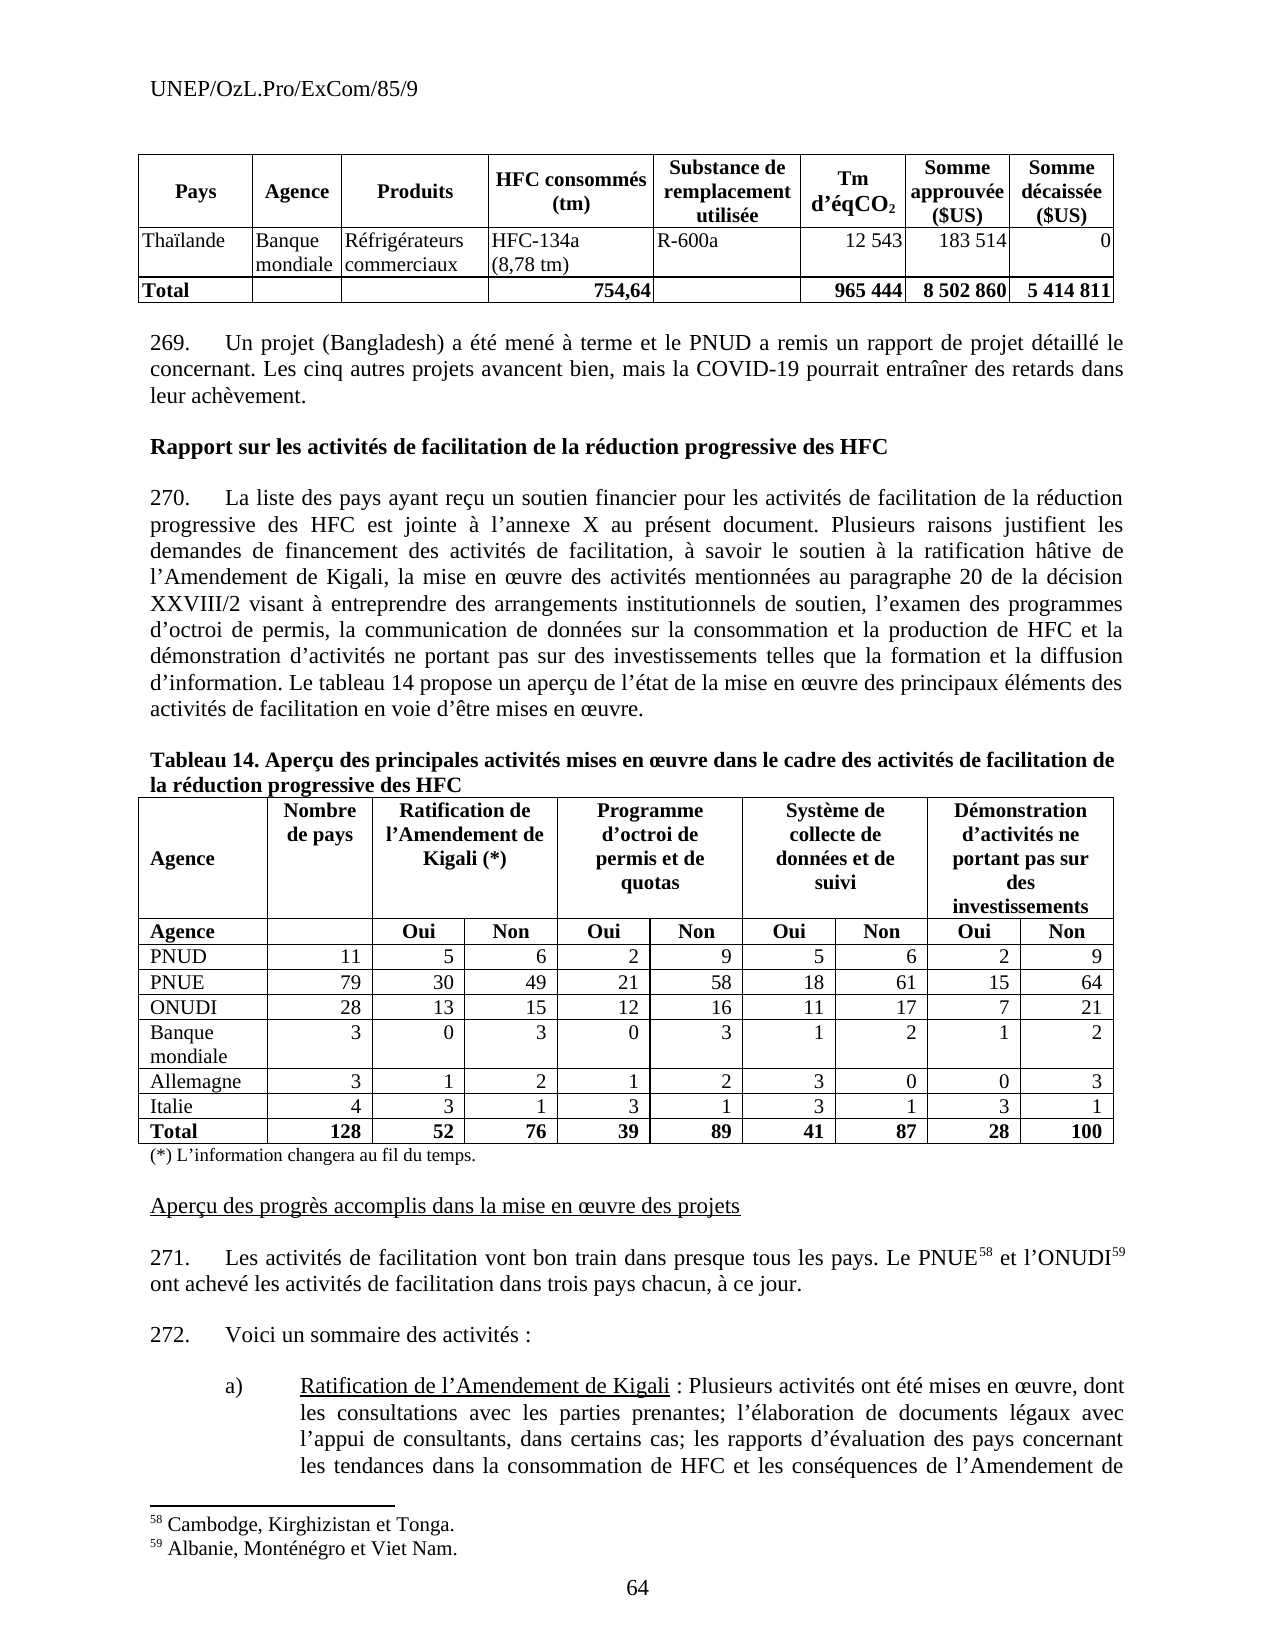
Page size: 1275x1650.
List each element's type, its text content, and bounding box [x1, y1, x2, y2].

table_cell 8 502 860 [906, 278, 1009, 302]
table_cell 1 [928, 1020, 1020, 1068]
table_cell ONUDI [139, 995, 267, 1019]
table_cell 76 [465, 1119, 557, 1143]
table_cell [268, 919, 372, 943]
table_cell 16 [651, 995, 742, 1019]
table_cell 39 [558, 1119, 649, 1143]
table_cell 183 514 [906, 228, 1009, 276]
table_cell 21 [558, 970, 649, 994]
table_cell Oui [558, 919, 649, 943]
table_cell 2 [836, 1020, 927, 1068]
text Rapport sur les activités de facilitation de la réduction progressive des HFC [150, 433, 1125, 459]
table_cell [342, 278, 488, 302]
table_cell 2 [558, 945, 649, 968]
table_cell 3 [743, 1094, 835, 1118]
table_header Somme approuvée ($US) [906, 155, 1009, 227]
table_cell 0 [558, 1020, 649, 1068]
table_cell 15 [465, 995, 557, 1019]
table_cell 28 [268, 995, 372, 1019]
table_header HFC consommés (tm) [489, 155, 653, 227]
table_header Pays [139, 155, 252, 227]
table_cell 4 [268, 1094, 372, 1118]
table_cell 30 [373, 970, 464, 994]
table_cell Agence [139, 919, 267, 943]
table_header Somme décaissée ($US) [1010, 155, 1113, 227]
table_cell PNUD [139, 945, 267, 968]
table_cell 1 [373, 1069, 464, 1093]
table_cell 12 [558, 995, 649, 1019]
table_cell Non [465, 919, 557, 943]
table_header Agence [253, 155, 341, 227]
table_cell 754,64 [489, 278, 653, 302]
table_cell 79 [268, 970, 372, 994]
table_cell 3 [268, 1020, 372, 1068]
table_cell 3 [465, 1020, 557, 1068]
table_cell Réfrigérateurs commerciaux [342, 228, 488, 276]
table_cell 61 [836, 970, 927, 994]
table_header Nombre de pays [268, 798, 372, 918]
table_cell 2 [1021, 1020, 1113, 1068]
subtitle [225, 1373, 1125, 1478]
table_cell 2 [651, 1069, 742, 1093]
table_cell 1 [743, 1020, 835, 1068]
table_cell Banque mondiale [139, 1020, 267, 1068]
table_cell 3 [1021, 1069, 1113, 1093]
table_cell 3 [268, 1069, 372, 1093]
table_cell 1 [465, 1094, 557, 1118]
subtitle Les activités de facilitation vont bon train dans presque tous les pays. Le PNUE et l’ONUDI ont achevé les activités de facilitation dans trois pays chacun, à ce jour. [150, 1243, 1125, 1296]
table_cell Total [139, 1119, 267, 1143]
table_cell 128 [268, 1119, 372, 1143]
table_cell 5 [743, 945, 835, 968]
table_cell HFC-134a (8,78 tm) [489, 228, 653, 276]
table_cell 1 [1021, 1094, 1113, 1118]
table_cell 3 [373, 1094, 464, 1118]
text Aperçu des progrès accomplis dans la mise en œuvre des projets [150, 1192, 1125, 1218]
table_cell 21 [1021, 995, 1113, 1019]
table_cell Banque mondiale [253, 228, 341, 276]
table_cell 3 [558, 1094, 649, 1118]
table_cell 0 [1010, 228, 1113, 276]
subtitle Voici un sommaire des activités : [150, 1321, 1125, 1348]
table_cell 3 [928, 1094, 1020, 1118]
table_cell Total [139, 278, 252, 302]
table_cell 18 [743, 970, 835, 994]
table_cell Oui [373, 919, 464, 943]
table_cell 9 [651, 945, 742, 968]
table_cell 965 444 [801, 278, 905, 302]
table_cell 3 [651, 1020, 742, 1068]
table_cell 28 [928, 1119, 1020, 1143]
table_cell 13 [373, 995, 464, 1019]
table_cell 52 [373, 1119, 464, 1143]
subtitle Un projet (Bangladesh) a été mené à terme et le PNUD a remis un rapport de projet détaillé le concernant. Les cinq autres projets avancent bien, mais la COVID-19 pourrait entraîner des retards dans leur achèvement. [150, 329, 1125, 408]
table_cell [253, 278, 341, 302]
table_cell 0 [373, 1020, 464, 1068]
table_header Agence [139, 798, 267, 918]
table_cell 6 [465, 945, 557, 968]
table_cell Non [836, 919, 927, 943]
table_header Tm d’éqCO2 [801, 155, 905, 227]
subtitle La liste des pays ayant reçu un soutien financier pour les activités de facilitation de la réduction progressive des HFC est jointe à l’annexe X au présent document. Plusieurs raisons justifient les demandes de financement des activités de facilitation, à savoir le soutien à la ratification hâtive de l’Amendement de Kigali, la mise en œuvre des activités mentionnées au paragraphe 20 de la décision XXVIII/2 visant à entreprendre des arrangements institutionnels de soutien, l’examen des programmes d’octroi de permis, la communication de données sur la consommation et la production de HFC et la démonstration d’activités ne portant pas sur des investissements telles que la formation et la diffusion d’information. Le tableau 14 propose un aperçu de l’état de la mise en œuvre des principaux éléments des activités de facilitation en voie d’être mises en œuvre. [150, 484, 1125, 722]
table_cell 3 [743, 1069, 835, 1093]
table_cell 58 [651, 970, 742, 994]
table_header Substance de remplacement utilisée [654, 155, 800, 227]
table_header Système de collecte de données et de suivi [743, 798, 927, 918]
table_cell 17 [836, 995, 927, 1019]
table_cell Non [651, 919, 742, 943]
table_cell 11 [743, 995, 835, 1019]
table_cell 0 [836, 1069, 927, 1093]
table_header Programme d’octroi de permis et de quotas [558, 798, 742, 918]
table_cell 87 [836, 1119, 927, 1143]
table_cell 15 [928, 970, 1020, 994]
table_cell 100 [1021, 1119, 1113, 1143]
table_header Démonstration d’activités ne portant pas sur des investissements [928, 798, 1113, 918]
table_cell 89 [651, 1119, 742, 1143]
table_cell 6 [836, 945, 927, 968]
text (*) L’information changera au fil du temps. [150, 1144, 1125, 1166]
table_cell 1 [651, 1094, 742, 1118]
table_cell 2 [465, 1069, 557, 1093]
table_cell Oui [743, 919, 835, 943]
table_cell 0 [928, 1069, 1020, 1093]
table_cell 2 [928, 945, 1020, 968]
table_cell 12 543 [801, 228, 905, 276]
table_cell 9 [1021, 945, 1113, 968]
table_cell 41 [743, 1119, 835, 1143]
table_cell Non [1021, 919, 1113, 943]
table_cell 5 414 811 [1010, 278, 1113, 302]
table_cell 64 [1021, 970, 1113, 994]
table_header Ratification de l’Amendement de Kigali (*) [373, 798, 557, 918]
table_cell 11 [268, 945, 372, 968]
table_cell 1 [558, 1069, 649, 1093]
table_cell Italie [139, 1094, 267, 1118]
text Tableau 14. Aperçu des principales activités mises en œuvre dans le cadre des activités de facilitation de la réduction progressive des HFC [150, 747, 1125, 797]
table_cell 7 [928, 995, 1020, 1019]
table_header Produits [342, 155, 488, 227]
table_cell R-600a [654, 228, 800, 276]
table_cell [654, 278, 800, 302]
table_cell Oui [928, 919, 1020, 943]
table_cell 49 [465, 970, 557, 994]
table_cell Allemagne [139, 1069, 267, 1093]
table_cell 5 [373, 945, 464, 968]
table_cell PNUE [139, 970, 267, 994]
table_cell 1 [836, 1094, 927, 1118]
table_cell Thaïlande [139, 228, 252, 276]
